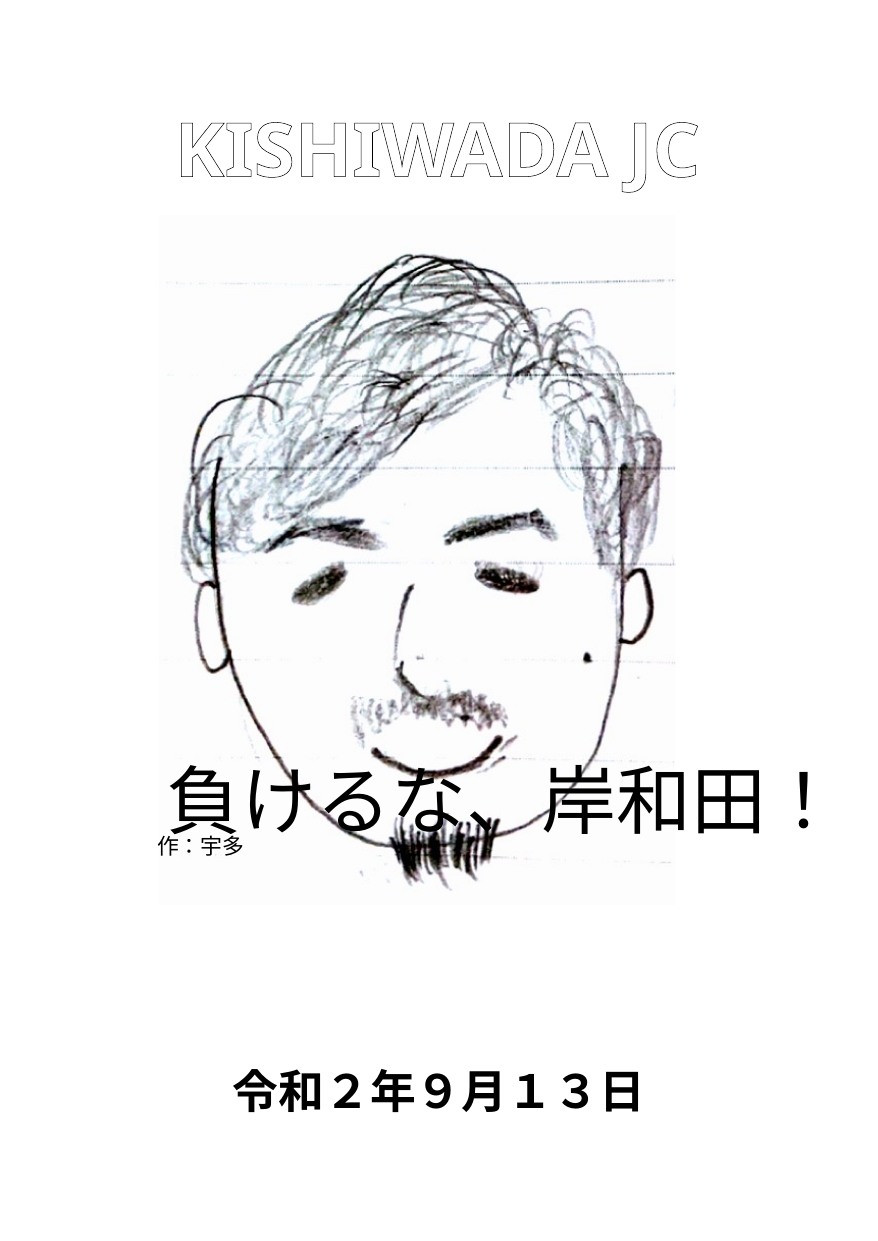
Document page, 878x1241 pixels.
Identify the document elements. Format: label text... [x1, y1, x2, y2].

picture [158, 215, 676, 905]
picture [661, 777, 676, 819]
text 令和２年９月１３日 [89, 1051, 788, 1126]
